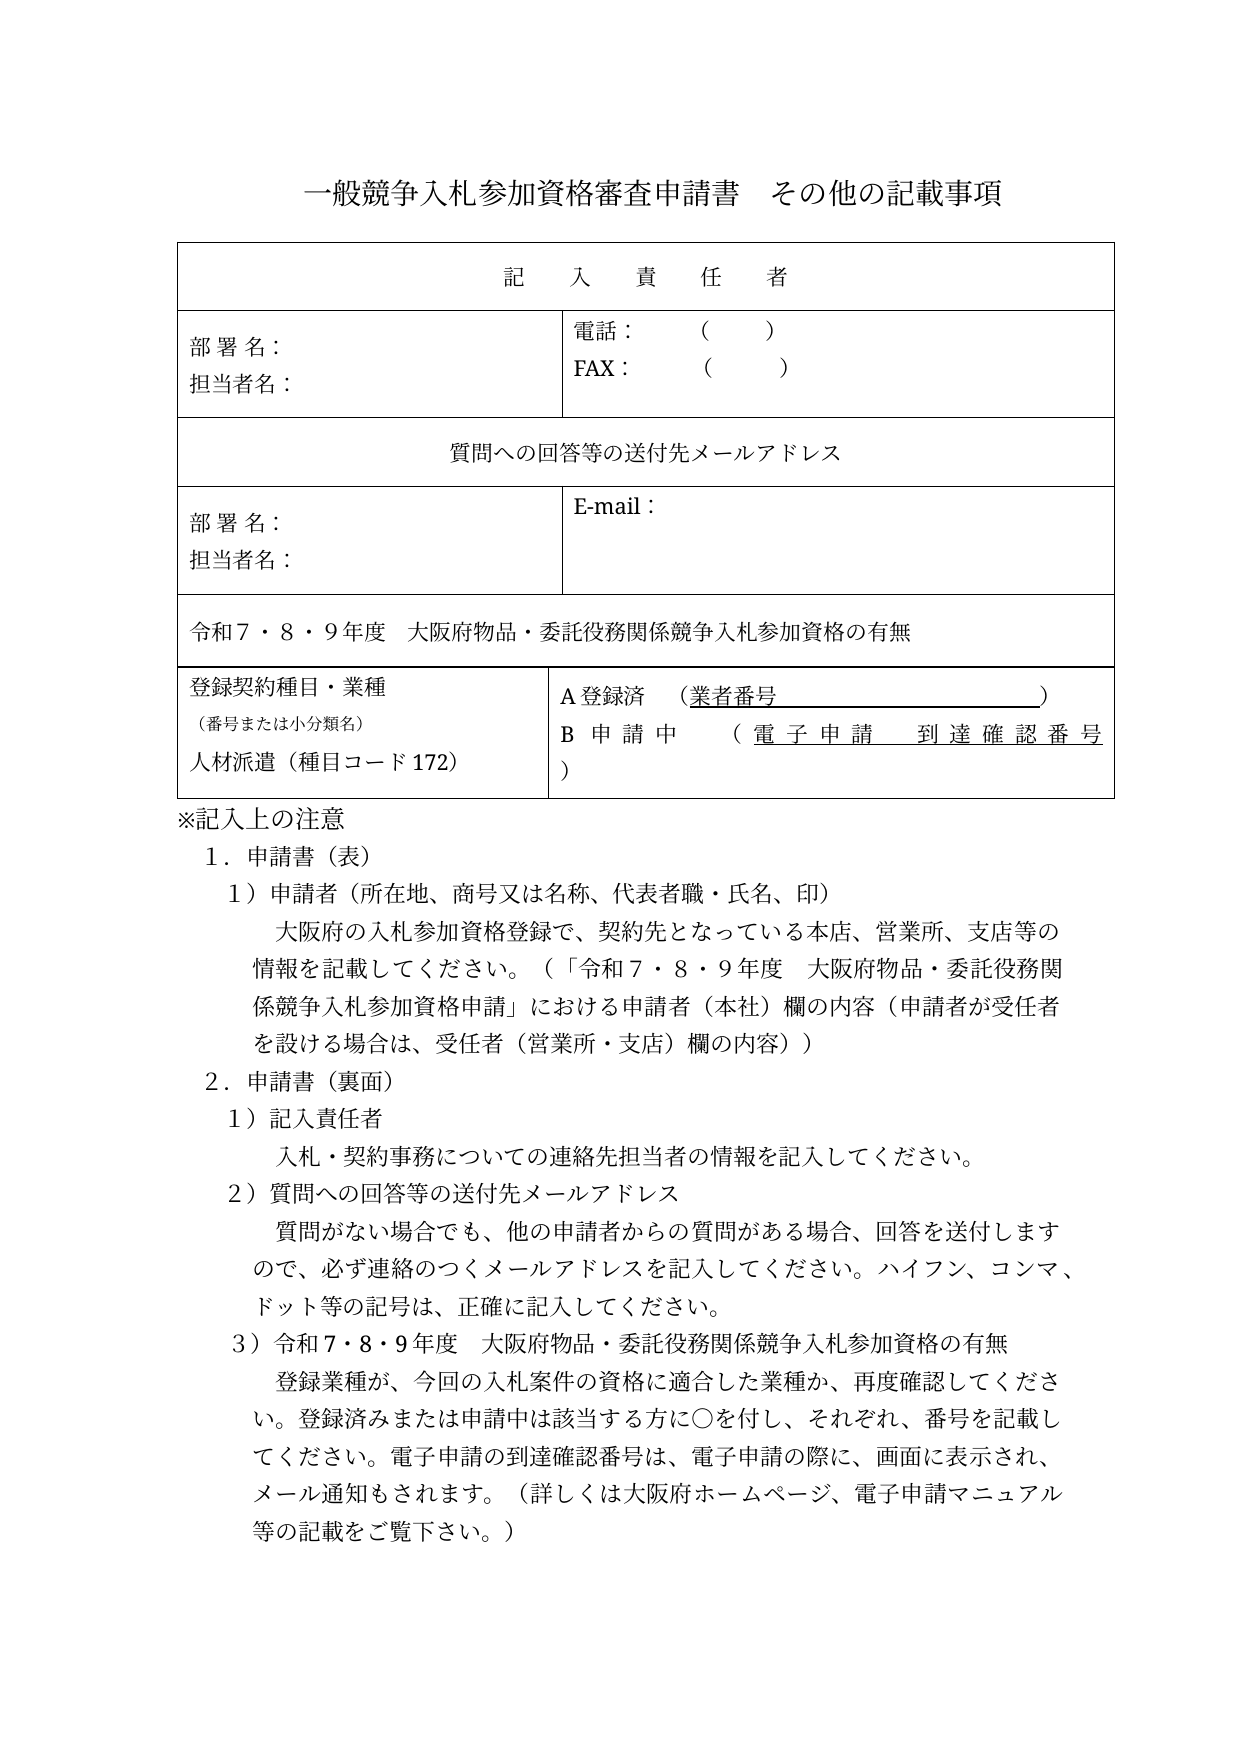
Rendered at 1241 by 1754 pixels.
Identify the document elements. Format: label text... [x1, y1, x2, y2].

text １）申請者（所在地、商号又は名称、代表者職・氏名、印） [177, 874, 1063, 911]
text 質問がない場合でも、他の申請者からの質問がある場合、回答を送付しますので、必ず連絡のつくメールアドレスを記入してください。ハイフン、コンマ、ドット等の記号は、正確に記入してください。 [252, 1211, 1063, 1324]
text １）記入責任者 [177, 1099, 1063, 1136]
text ２）質問への回答等の送付先メールアドレス [177, 1174, 1063, 1211]
table_cell 電話： （ ） FAX： （ ） [563, 311, 1114, 417]
text １．申請書（表） [177, 836, 1063, 874]
table_cell 部 署 名： 担当者名： [178, 311, 562, 417]
table_cell 登録契約種目・業種 （番号または小分類名） 人材派遣（種目コード172） [178, 668, 548, 798]
text 入札・契約事務についての連絡先担当者の情報を記入してください。 [252, 1136, 1063, 1174]
table_cell A登録済 （業者番号 ） B申請中 （電子申請 到達確認番号 ） [549, 668, 1114, 798]
table_cell 令和７・８・９年度 大阪府物品・委託役務関係競争入札参加資格の有無 [178, 595, 1114, 666]
table_header 記 入 責 任 者 [178, 243, 1114, 310]
text ※記入上の注意 [177, 799, 1063, 836]
text 大阪府の入札参加資格登録で、契約先となっている本店、営業所、支店等の情報を記載してください。（「令和７・８・９年度 大阪府物品・委託役務関係競争入札参加資格申請」における申請者（本社）欄の内容（申請者が受任者を設ける場合は、受任者（営業所・支店）欄の内容）） [252, 911, 1063, 1061]
text ３）令和7・8・9年度 大阪府物品・委託役務関係競争入札参加資格の有無 [227, 1324, 1063, 1361]
table_cell 質問への回答等の送付先メールアドレス [178, 418, 1114, 486]
text 登録業種が、今回の入札案件の資格に適合した業種か、再度確認してください。登録済みまたは申請中は該当する方に○を付し、それぞれ、番号を記載してください。電子申請の到達確認番号は、電子申請の際に、画面に表示され、メール通知もされます。（詳しくは大阪府ホームページ、電子申請マニュアル等の記載をご覧下さい。） [252, 1361, 1063, 1549]
text ２．申請書（裏面） [177, 1061, 1063, 1099]
table_cell E-mail： [563, 487, 1114, 594]
table_cell 部 署 名： 担当者名： [178, 487, 562, 594]
text 一般競争入札参加資格審査申請書 その他の記載事項 [243, 154, 1063, 229]
